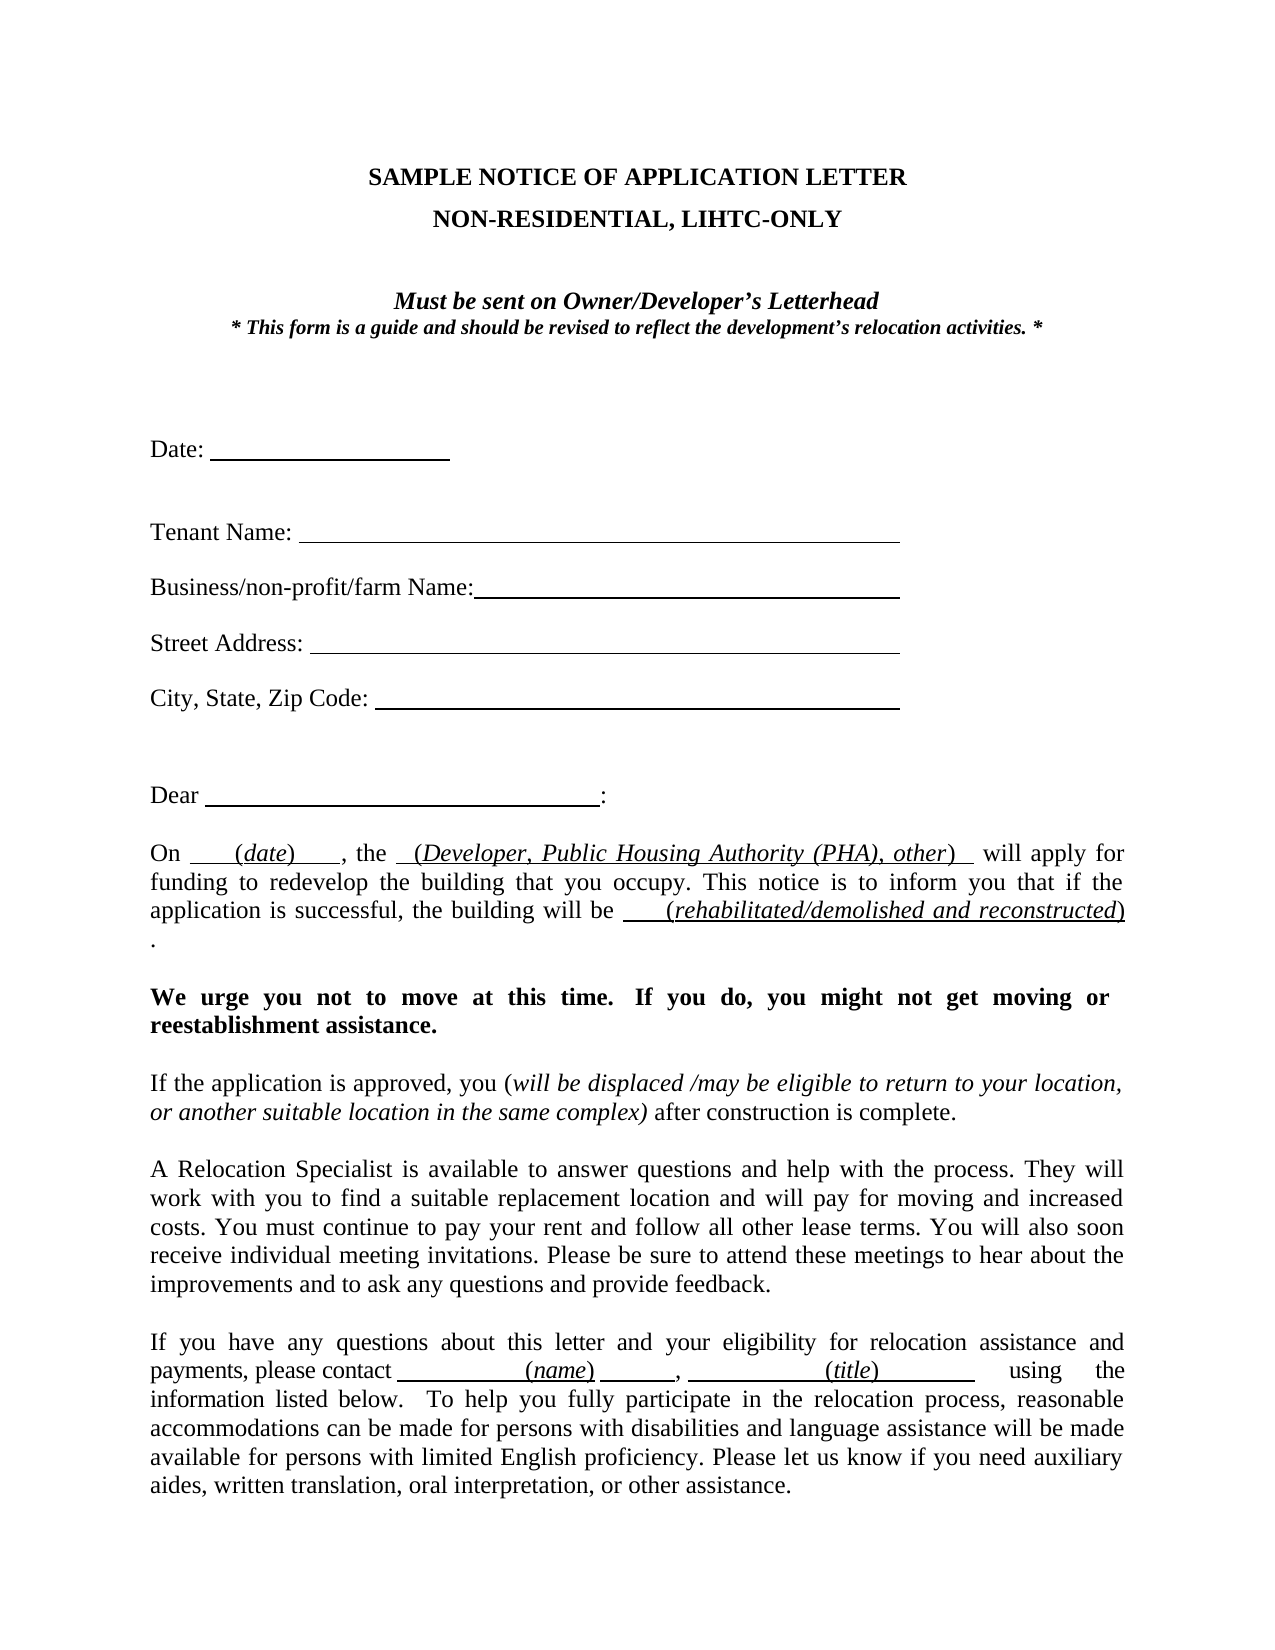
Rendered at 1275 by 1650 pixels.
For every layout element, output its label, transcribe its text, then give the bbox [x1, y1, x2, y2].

text On (date) , the (Developer, Public Housing Authority (PHA), other) will apply for funding to redevelop the building that you occupy. This notice is to inform you that if the application is successful, the building will be (rehabilitated/demolished and reconstructed) . [150, 838, 1125, 953]
text City, State, Zip Code: [150, 683, 1125, 712]
text A Relocation Specialist is available to answer questions and help with the process. They will work with you to find a suitable replacement location and will pay for moving and increased costs. You must continue to pay your rent and follow all other lease terms. You will also soon receive individual meeting invitations. Please be sure to attend these meetings to hear about the improvements and to ask any questions and provide feedback. [150, 1154, 1125, 1298]
text * This form is a guide and should be revised to reflect the development’s relocation activities. * [150, 315, 1125, 339]
text Tenant Name: [150, 517, 1125, 545]
text If you have any questions about this letter and your eligibility for relocation assistance and payments, please contact (name) , (title) using the information listed below. To help you fully participate in the relocation process, reasonable accommodations can be made for persons with disabilities and language assistance will be made available for persons with limited English proficiency. Please let us know if you need auxiliary aides, written translation, oral interpretation, or other assistance. [150, 1327, 1125, 1499]
text Date: [150, 434, 1125, 463]
text If the application is approved, you (will be displaced /may be eligible to return to your location, or another suitable location in the same complex) after construction is complete. [150, 1068, 1125, 1125]
text Dear : [150, 780, 1125, 809]
text Business/non-profit/farm Name: [150, 572, 1125, 601]
text NON-RESIDENTIAL, LIHTC-ONLY [150, 204, 1125, 232]
text Must be sent on Owner/Developer’s Letterhead [150, 286, 1125, 315]
text We urge you not to move at this time. If you do, you might not get moving or reestablishment assistance. [150, 982, 1110, 1039]
text Street Address: [150, 628, 1125, 657]
text SAMPLE NOTICE OF APPLICATION LETTER [150, 162, 1125, 191]
